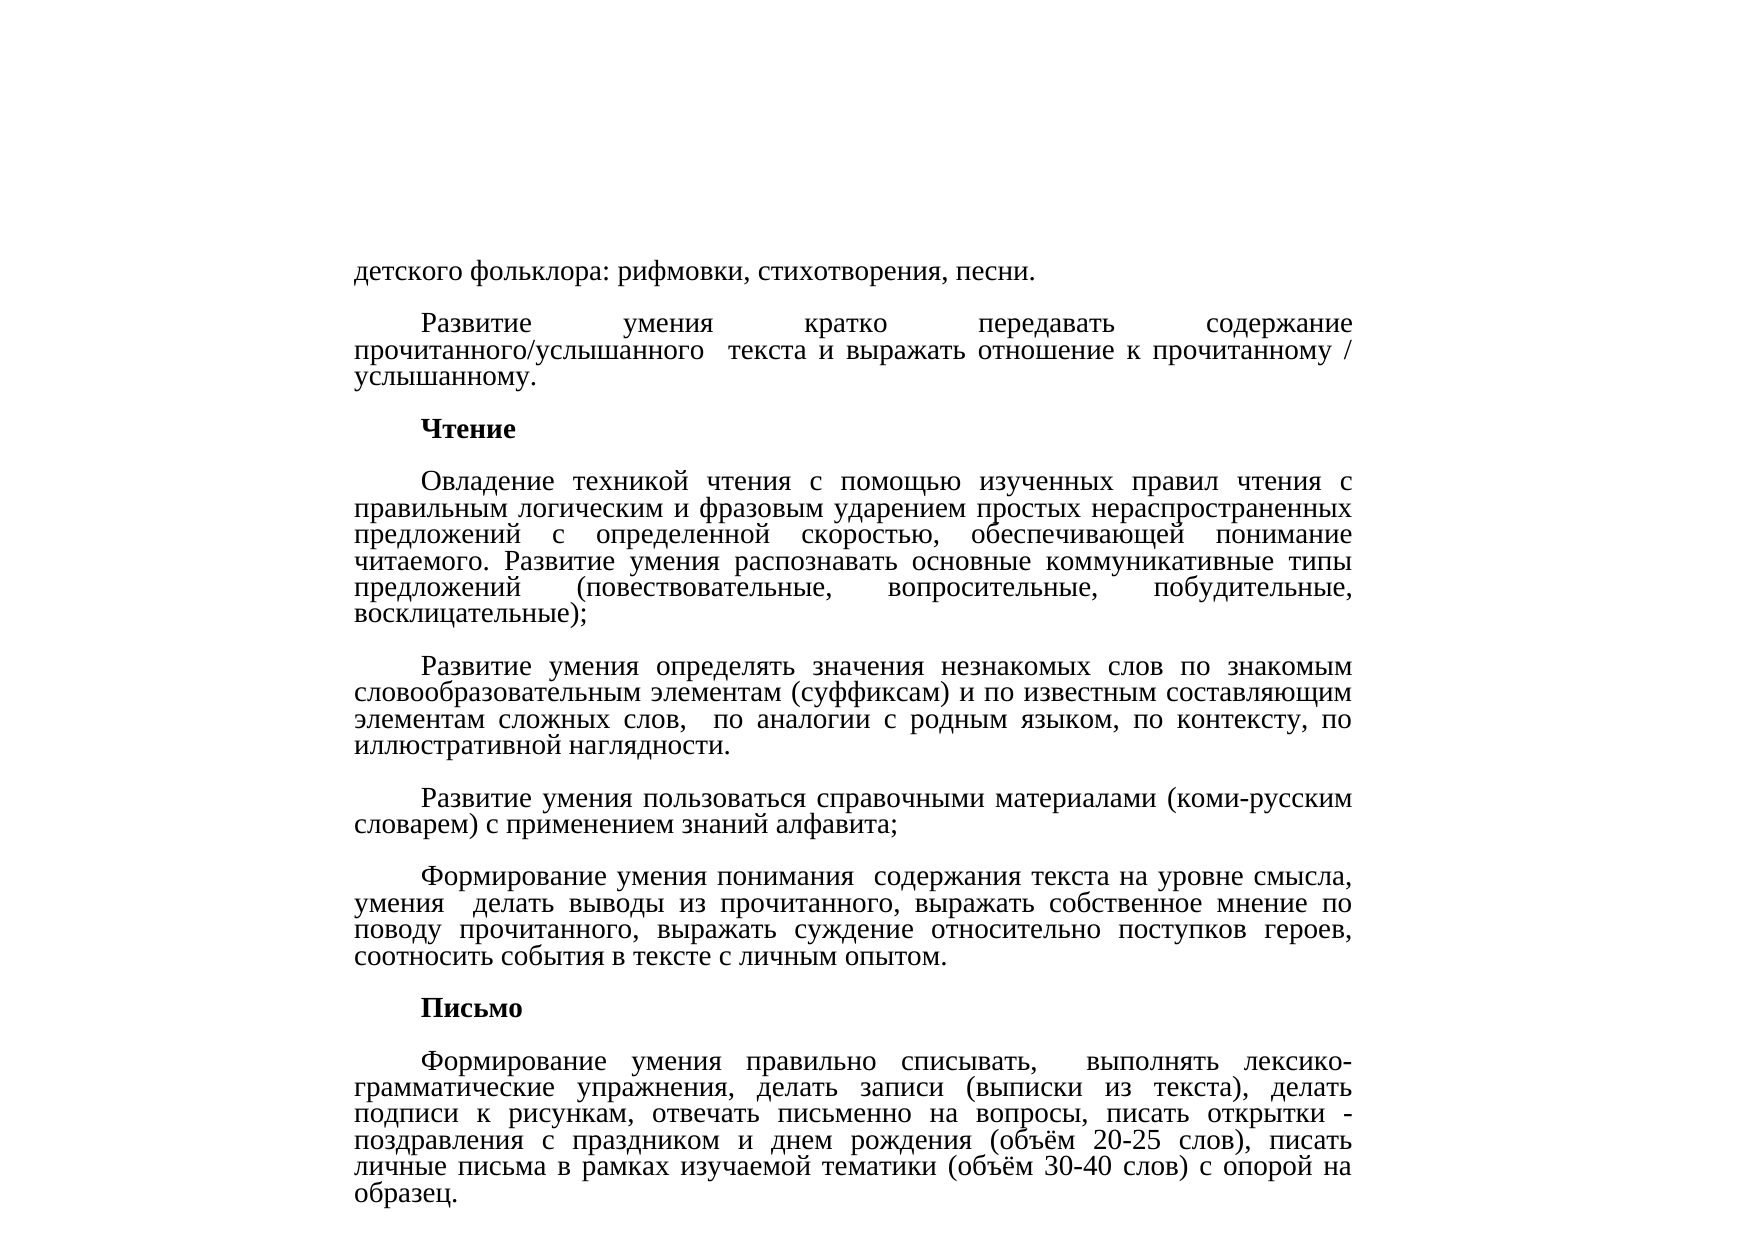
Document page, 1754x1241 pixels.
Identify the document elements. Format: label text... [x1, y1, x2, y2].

text Формирование умения понимания содержания текста на уровне смысла, умения делать выводы из прочитанного, выражать собственное мнение по поводу прочитанного, выражать суждение относительно поступков героев, соотносить события в тексте с личным опытом. [354, 865, 1353, 971]
text Письмо [354, 996, 1353, 1023]
text Развитие умения пользоваться справочными материалами (коми-русским словарем) с применением знаний алфавита; [354, 786, 1353, 839]
text Формирование умения правильно списывать, выполнять лексико-грамматические упражнения, делать записи (выписки из текста), делать подписи к рисункам, отвечать письменно на вопросы, писать открытки - поздравления с праздником и днем рождения (объём 20-25 слов), писать личные письма в рамках изучаемой тематики (объём 30-40 слов) с опорой на образец. [354, 1049, 1353, 1208]
text Чтение [354, 417, 1353, 443]
text Развитие умения определять значения незнакомых слов по знакомым словообразовательным элементам (суффиксам) и по известным составляющим элементам сложных слов, по аналогии с родным языком, по контексту, по иллюстративной наглядности. [354, 654, 1353, 760]
text Развитие умения кратко передавать содержание прочитанного/услышанного текста и выражать отношение к прочитанному / услышанному. [354, 312, 1353, 391]
text Овладение техникой чтения с помощью изученных правил чтения с правильным логическим и фразовым ударением простых нераспространенных предложений с определенной скоростью, обеспечивающей понимание читаемого. Развитие умения распознавать основные коммуникативные типы предложений (повествовательные, вопросительные, побудительные, восклицательные); [354, 469, 1353, 628]
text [354, 259, 1353, 286]
